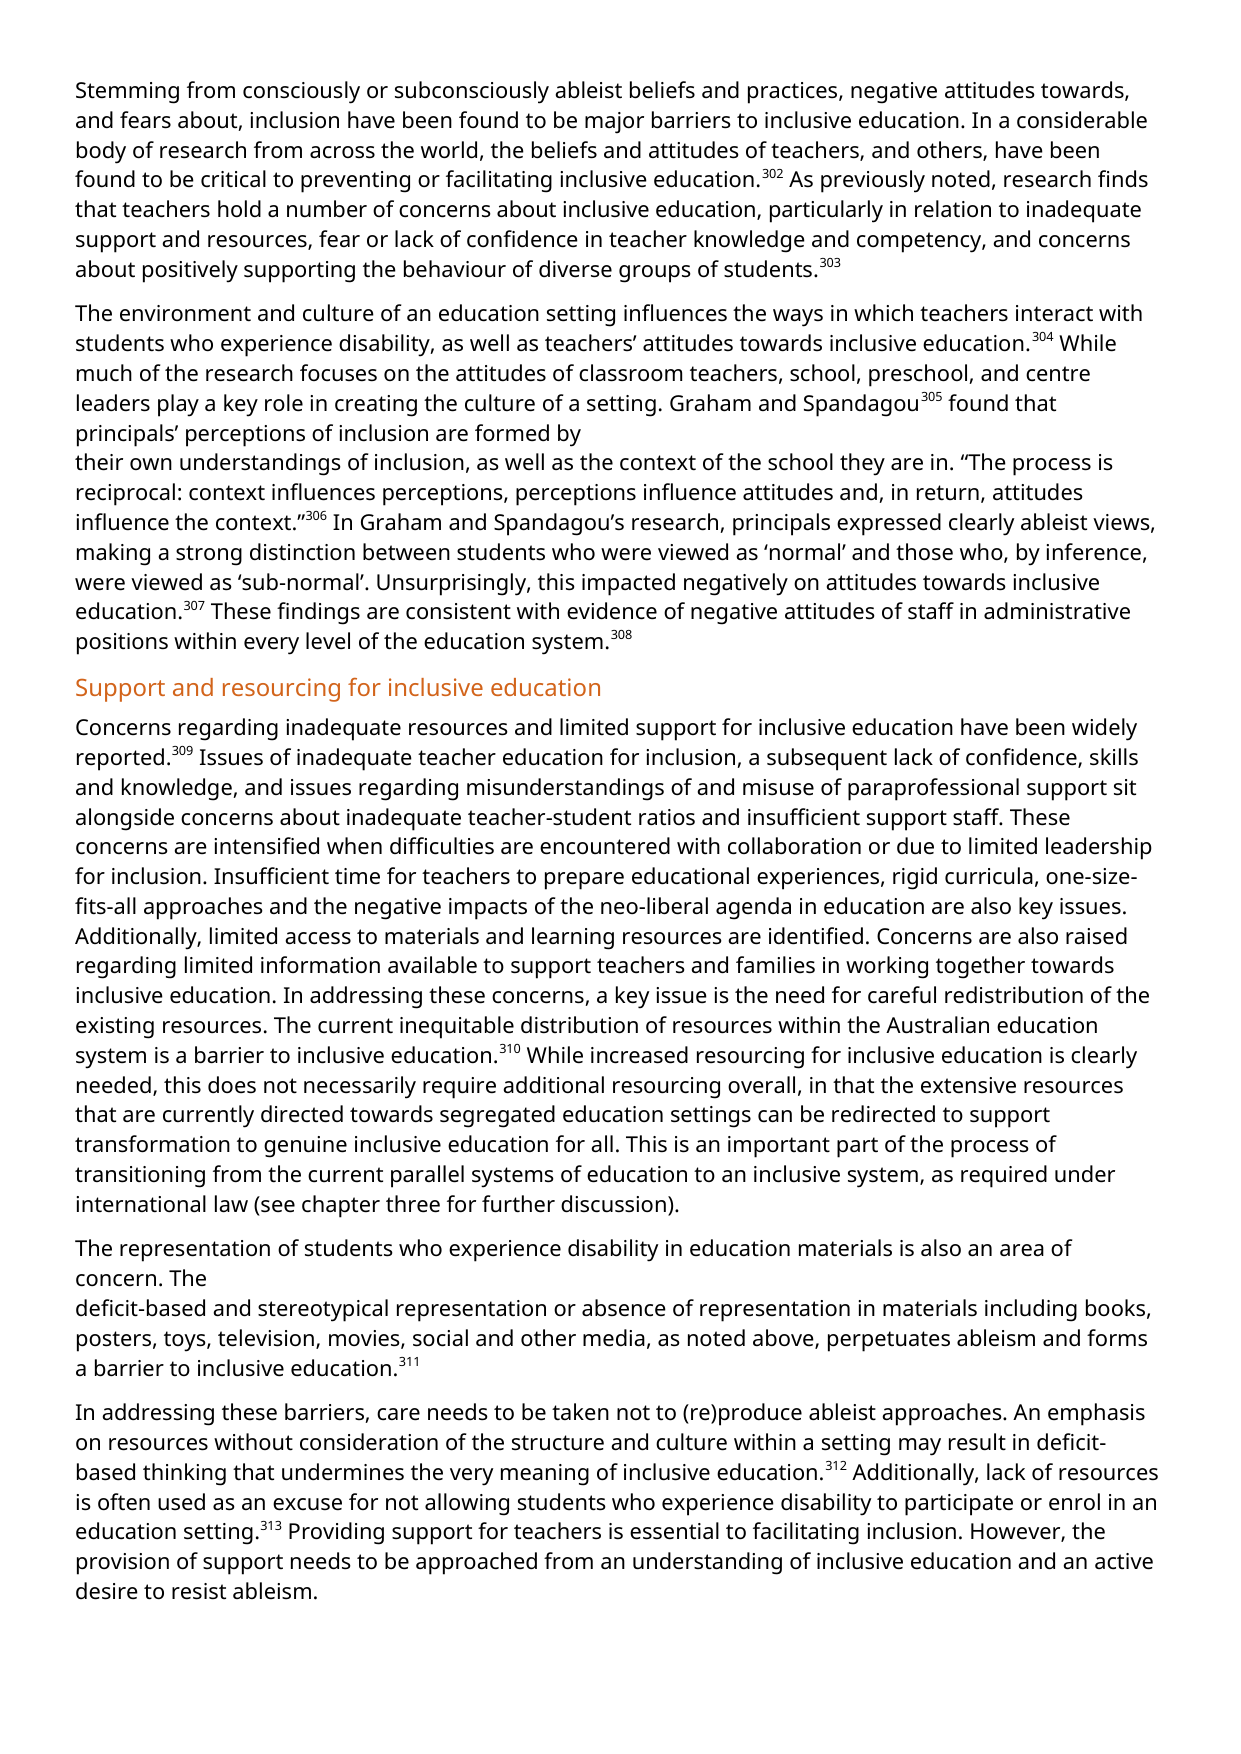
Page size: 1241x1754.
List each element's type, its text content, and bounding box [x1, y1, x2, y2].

text The environment and culture of an education setting influences the ways in which teachers interact with students who experience disability, as well as teachers’ attitudes towards inclusive education.304 While much of the research focuses on the attitudes of classroom teachers, school, preschool, and centre leaders play a key role in creating the culture of a setting. Graham and Spandagou305 found that principals’ perceptions of inclusion are formed by their own understandings of inclusion, as well as the context of the school they are in. “The process is reciprocal: context influences perceptions, perceptions influence attitudes and, in return, attitudes influence the context.”306 In Graham and Spandagou’s research, principals expressed clearly ableist views, making a strong distinction between students who were viewed as ‘normal’ and those who, by inference, were viewed as ‘sub-normal’. Unsurprisingly, this impacted negatively on attitudes towards inclusive education.307 These findings are consistent with evidence of negative attitudes of staff in administrative positions within every level of the education system.308 [75, 298, 1165, 656]
text Concerns regarding inadequate resources and limited support for inclusive education have been widely reported.309 Issues of inadequate teacher education for inclusion, a subsequent lack of confidence, skills and knowledge, and issues regarding misunderstandings of and misuse of paraprofessional support sit alongside concerns about inadequate teacher-student ratios and insufficient support staff. These concerns are intensified when difficulties are encountered with collaboration or due to limited leadership for inclusion. Insufficient time for teachers to prepare educational experiences, rigid curricula, one-size-fits-all approaches and the negative impacts of the neo-liberal agenda in education are also key issues. Additionally, limited access to materials and learning resources are identified. Concerns are also raised regarding limited information available to support teachers and families in working together towards inclusive education. In addressing these concerns, a key issue is the need for careful redistribution of the existing resources. The current inequitable distribution of resources within the Australian education system is a barrier to inclusive education.310 While increased resourcing for inclusive education is clearly needed, this does not necessarily require additional resourcing overall, in that the extensive resources that are currently directed towards segregated education settings can be redirected to support transformation to genuine inclusive education for all. This is an important part of the process of transitioning from the current parallel systems of education to an inclusive system, as required under international law (see chapter three for further discussion). [75, 712, 1165, 1218]
text Stemming from consciously or subconsciously ableist beliefs and practices, negative attitudes towards, and fears about, inclusion have been found to be major barriers to inclusive education. In a considerable body of research from across the world, the beliefs and attitudes of teachers, and others, have been found to be critical to preventing or facilitating inclusive education.302 As previously noted, research finds that teachers hold a number of concerns about inclusive education, particularly in relation to inadequate support and resources, fear or lack of confidence in teacher knowledge and competency, and concerns about positively supporting the behaviour of diverse groups of students.303 [75, 75, 1165, 283]
text Support and resourcing for inclusive education [75, 671, 1165, 703]
text The representation of students who experience disability in education materials is also an area of concern. The deficit-based and stereotypical representation or absence of representation in materials including books, posters, toys, television, movies, social and other media, as noted above, perpetuates ableism and forms a barrier to inclusive education.311 [75, 1233, 1165, 1382]
text In addressing these barriers, care needs to be taken not to (re)produce ableist approaches. An emphasis on resources without consideration of the structure and culture within a setting may result in deficit-based thinking that undermines the very meaning of inclusive education.312 Additionally, lack of resources is often used as an excuse for not allowing students who experience disability to participate or enrol in an education setting.313 Providing support for teachers is essential to facilitating inclusion. However, the provision of support needs to be approached from an understanding of inclusive education and an active desire to resist ableism. [75, 1397, 1165, 1606]
